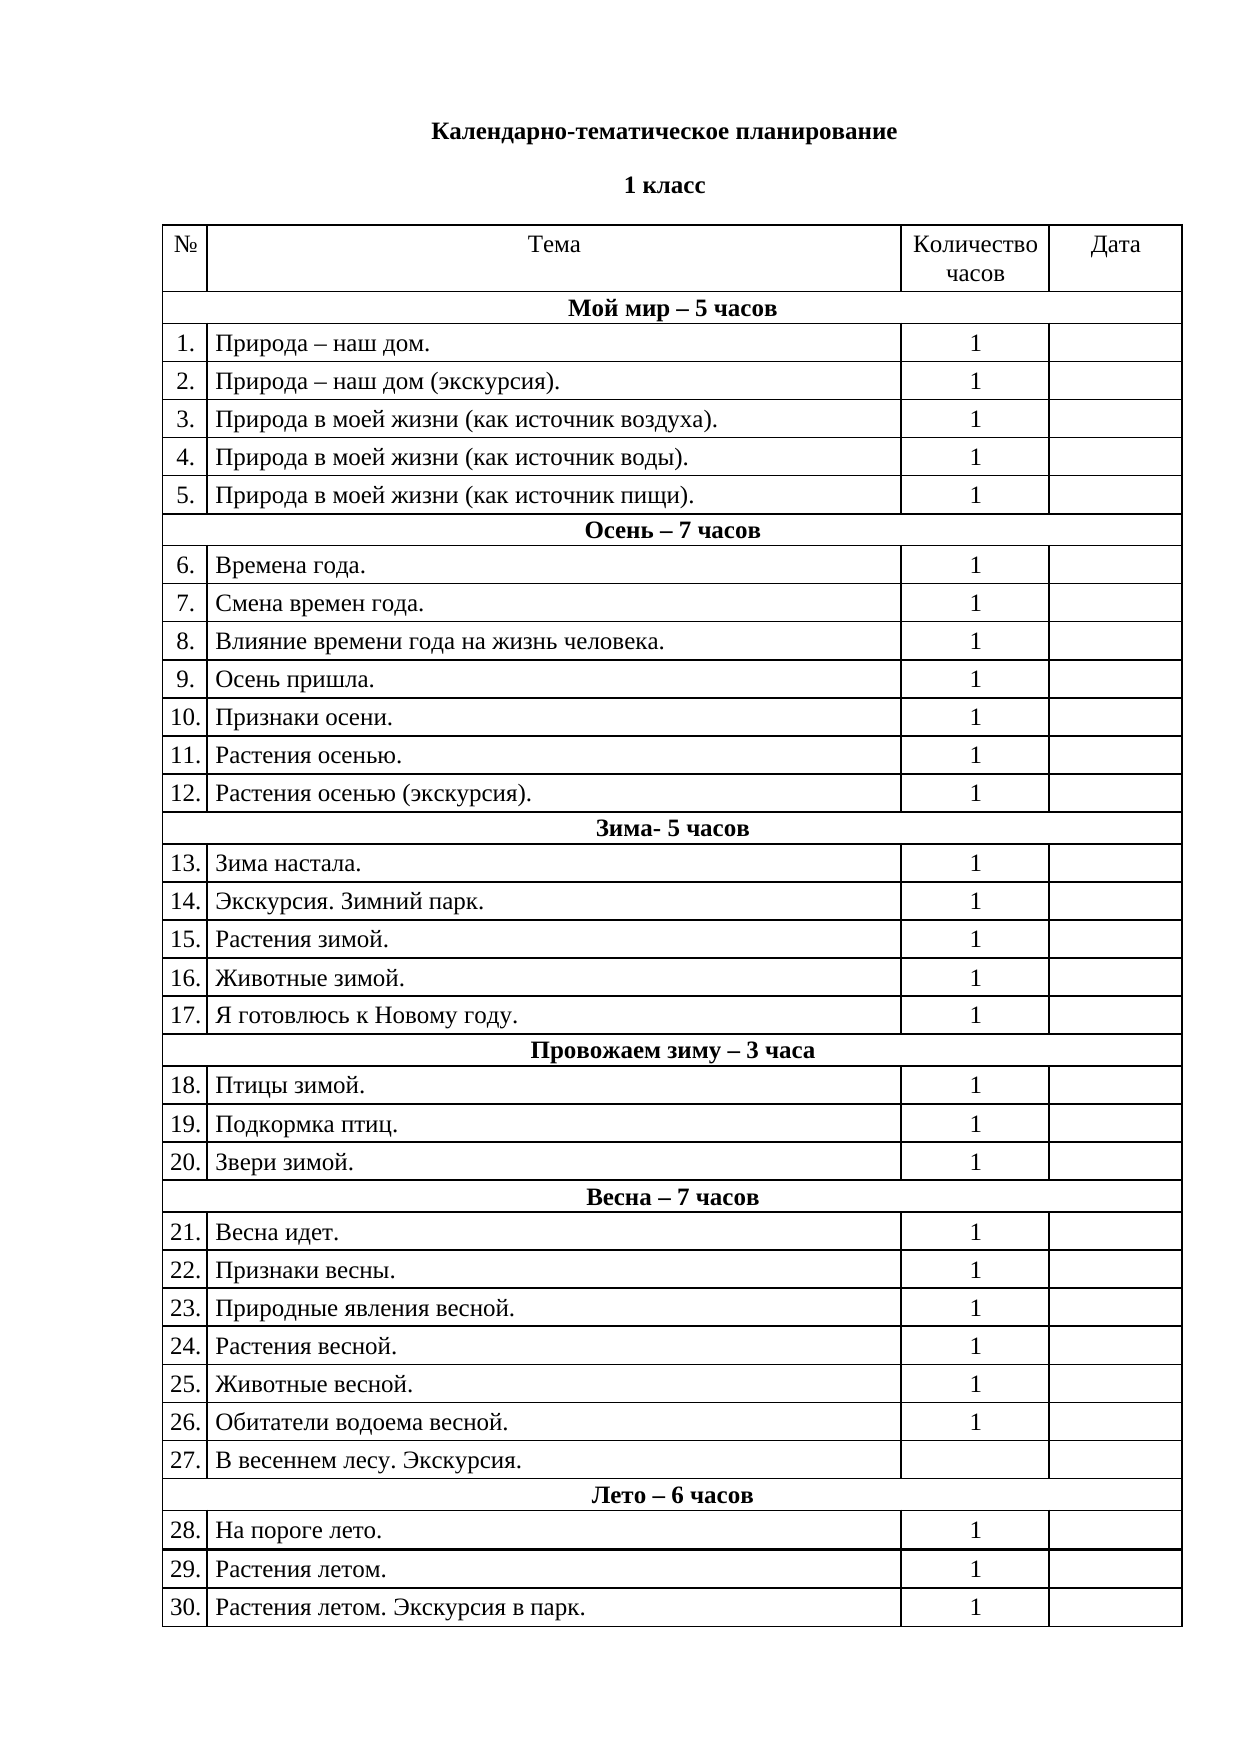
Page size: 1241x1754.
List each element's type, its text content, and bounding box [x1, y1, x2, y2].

table_cell [1050, 1213, 1181, 1249]
table_cell Я готовлюсь к Новому году. [208, 997, 900, 1033]
table_cell Весна – 7 часов [163, 1181, 1181, 1211]
table_cell Природа в моей жизни (как источник пищи). [208, 476, 900, 513]
table_cell 26. [163, 1403, 206, 1439]
table_cell 8. [163, 622, 206, 659]
table_cell Экскурсия. Зимний парк. [208, 883, 900, 919]
table_cell [902, 1441, 1048, 1478]
table_header Количество часов [902, 226, 1048, 291]
table_cell Времена года. [208, 546, 900, 583]
table_cell [1050, 400, 1181, 437]
table_cell [1050, 1105, 1181, 1141]
table_cell [1050, 438, 1181, 475]
table_cell Растения весной. [208, 1327, 900, 1363]
table_cell Животные весной. [208, 1365, 900, 1402]
table_cell [1050, 1067, 1181, 1103]
table_cell [1050, 1511, 1181, 1548]
table_cell [1050, 661, 1181, 697]
table_cell 30. [163, 1589, 206, 1626]
table_cell Природа в моей жизни (как источник воздуха). [208, 400, 900, 437]
table_cell [1050, 997, 1181, 1033]
table_cell Подкормка птиц. [208, 1105, 900, 1141]
table_cell 3. [163, 400, 206, 437]
table_cell 1 [902, 883, 1048, 919]
table_cell 9. [163, 661, 206, 697]
table_cell В весеннем лесу. Экскурсия. [208, 1441, 900, 1478]
table_cell 19. [163, 1105, 206, 1141]
table_header № [163, 226, 206, 291]
table_cell Растения осенью (экскурсия). [208, 775, 900, 811]
table_cell 23. [163, 1289, 206, 1325]
table_cell 20. [163, 1143, 206, 1179]
table_cell [1050, 546, 1181, 583]
table_cell 1 [902, 1403, 1048, 1439]
text Календарно-тематическое планирование 1 класс [431, 116, 899, 199]
table_cell 18. [163, 1067, 206, 1103]
table_cell 1 [902, 699, 1048, 735]
table_cell [1050, 1143, 1181, 1179]
table_cell 1 [902, 845, 1048, 881]
table_cell [1050, 959, 1181, 995]
table_cell [1050, 476, 1181, 513]
table_cell 11. [163, 737, 206, 773]
table_cell Осень – 7 часов [163, 515, 1181, 545]
table_cell Природа – наш дом. [208, 324, 900, 361]
table_cell Природные явления весной. [208, 1289, 900, 1325]
table_cell 1 [902, 1251, 1048, 1287]
table_cell [1050, 324, 1181, 361]
table_cell Признаки весны. [208, 1251, 900, 1287]
table_cell Влияние времени года на жизнь человека. [208, 622, 900, 659]
table_cell [1050, 699, 1181, 735]
table_cell Лето – 6 часов [163, 1479, 1181, 1509]
table_cell Зима настала. [208, 845, 900, 881]
table_cell Природа – наш дом (экскурсия). [208, 362, 900, 399]
table_cell [1050, 1251, 1181, 1287]
table_cell Птицы зимой. [208, 1067, 900, 1103]
table_cell 1 [902, 1327, 1048, 1363]
table_cell Осень пришла. [208, 661, 900, 697]
table_cell [1050, 845, 1181, 881]
table_cell 1 [902, 622, 1048, 659]
table_cell 1 [902, 546, 1048, 583]
table_cell 4. [163, 438, 206, 475]
table_cell Звери зимой. [208, 1143, 900, 1179]
table_cell [1050, 775, 1181, 811]
table_cell 1 [902, 661, 1048, 697]
table_cell 1 [902, 438, 1048, 475]
table_header Растения летом. [208, 1551, 900, 1587]
table_cell [1050, 1327, 1181, 1363]
table_cell [1050, 362, 1181, 399]
table_cell 16. [163, 959, 206, 995]
table_cell 14. [163, 883, 206, 919]
table_cell 1 [902, 737, 1048, 773]
table_cell 1 [902, 362, 1048, 399]
table_cell [1050, 921, 1181, 957]
table_cell 17. [163, 997, 206, 1033]
table_cell Растения осенью. [208, 737, 900, 773]
table_cell 25. [163, 1365, 206, 1402]
table_cell [1050, 622, 1181, 659]
table_cell 27. [163, 1441, 206, 1478]
table_header Тема [208, 226, 900, 291]
table_cell 1 [902, 584, 1048, 621]
table_cell 1 [902, 1105, 1048, 1141]
table_cell 1 [902, 997, 1048, 1033]
table_cell 10. [163, 699, 206, 735]
table_cell Природа в моей жизни (как источник воды). [208, 438, 900, 475]
table_cell [1050, 1403, 1181, 1439]
table_cell 1 [902, 476, 1048, 513]
table_cell [1050, 1589, 1181, 1626]
table_cell Весна идет. [208, 1213, 900, 1249]
table_cell 2. [163, 362, 206, 399]
table_cell [1050, 883, 1181, 919]
table_cell На пороге лето. [208, 1511, 900, 1548]
table_cell Мой мир – 5 часов [163, 292, 1181, 322]
table_cell Растения зимой. [208, 921, 900, 957]
table_cell 24. [163, 1327, 206, 1363]
table_cell 22. [163, 1251, 206, 1287]
table_cell 1. [163, 324, 206, 361]
table_cell [1050, 737, 1181, 773]
table_cell 1 [902, 1143, 1048, 1179]
table_header 1 [902, 1551, 1048, 1587]
table_cell 1 [902, 1365, 1048, 1402]
table_cell Животные зимой. [208, 959, 900, 995]
table_cell Зима- 5 часов [163, 813, 1181, 843]
table_cell 6. [163, 546, 206, 583]
table_cell 21. [163, 1213, 206, 1249]
table_cell 1 [902, 1589, 1048, 1626]
table_cell 1 [902, 959, 1048, 995]
table_cell 12. [163, 775, 206, 811]
table_cell 15. [163, 921, 206, 957]
table_cell Растения летом. Экскурсия в парк. [208, 1589, 900, 1626]
table_cell 1 [902, 324, 1048, 361]
table_cell 13. [163, 845, 206, 881]
table_cell 1 [902, 921, 1048, 957]
table_cell Обитатели водоема весной. [208, 1403, 900, 1439]
table_cell 1 [902, 1289, 1048, 1325]
table_cell Провожаем зиму – 3 часа [163, 1035, 1181, 1065]
table_header [1050, 1551, 1181, 1587]
table_cell 7. [163, 584, 206, 621]
table_header 29. [163, 1551, 206, 1587]
table_cell Признаки осени. [208, 699, 900, 735]
table_cell Смена времен года. [208, 584, 900, 621]
table_header Дата [1050, 226, 1181, 291]
table_cell 5. [163, 476, 206, 513]
table_cell [1050, 584, 1181, 621]
table_cell [1050, 1289, 1181, 1325]
table_cell 1 [902, 400, 1048, 437]
table_cell 28. [163, 1511, 206, 1548]
table_cell 1 [902, 775, 1048, 811]
table_cell 1 [902, 1067, 1048, 1103]
table_cell 1 [902, 1511, 1048, 1548]
table_cell [1050, 1365, 1181, 1402]
table_cell [1050, 1441, 1181, 1478]
table_cell 1 [902, 1213, 1048, 1249]
